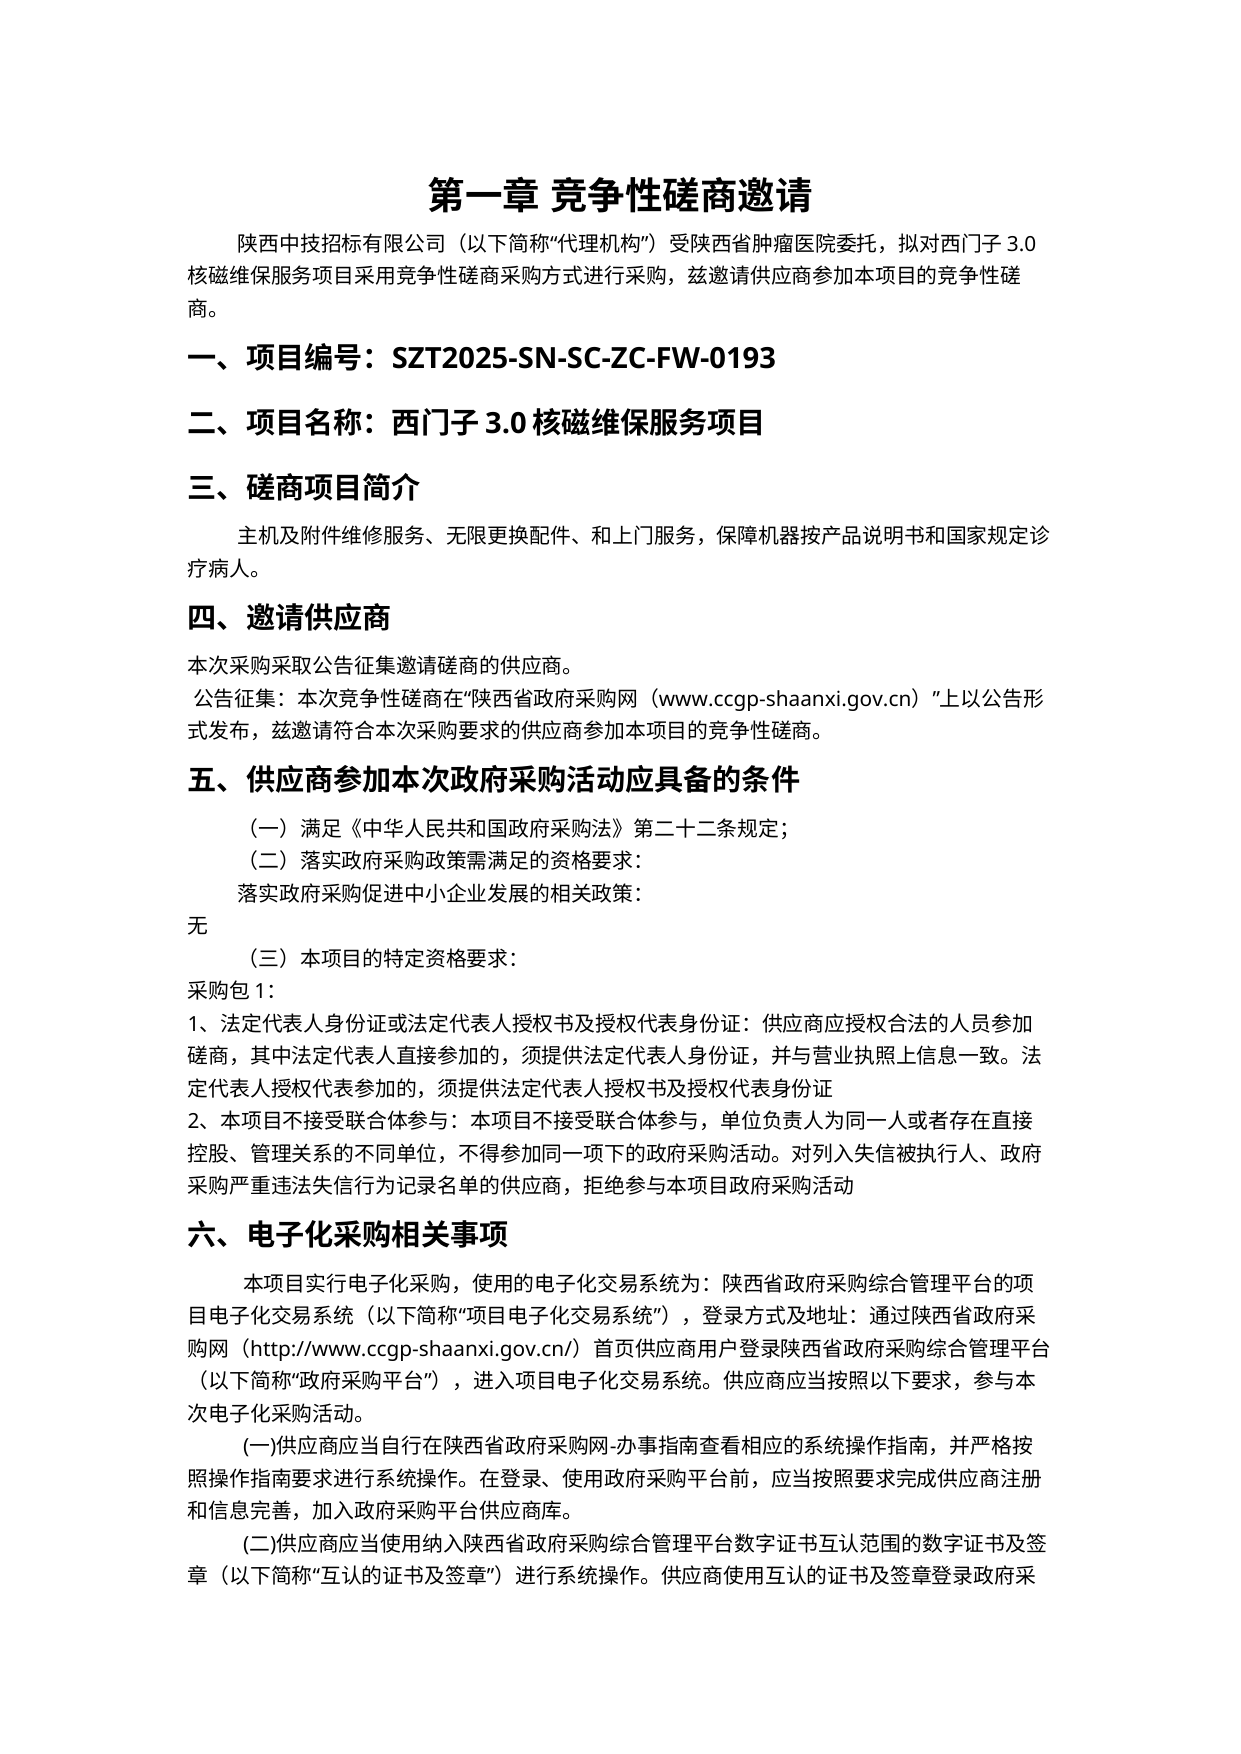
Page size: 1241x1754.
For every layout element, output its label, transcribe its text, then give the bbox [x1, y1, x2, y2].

text 落实政府采购促进中小企业发展的相关政策： [187, 877, 1053, 909]
text 本项目实行电子化采购，使用的电子化交易系统为：陕西省政府采购综合管理平台的项目电子化交易系统（以下简称“项目电子化交易系统”），登录方式及地址：通过陕西省政府采购网（http://www.ccgp-shaanxi.gov.cn/）首页供应商用户登录陕西省政府采购综合管理平台（以下简称“政府采购平台”），进入项目电子化交易系统。供应商应当按照以下要求，参与本次电子化采购活动。 [187, 1267, 1053, 1429]
text 五、供应商参加本次政府采购活动应具备的条件 [187, 747, 1053, 812]
text 本次采购采取公告征集邀请磋商的供应商。 [187, 649, 1053, 682]
text （一）满足《中华人民共和国政府采购法》第二十二条规定； [187, 812, 1053, 844]
text （三）本项目的特定资格要求： [187, 942, 1053, 974]
text 六、电子化采购相关事项 [187, 1202, 1053, 1267]
text （二）落实政府采购政策需满足的资格要求： [187, 844, 1053, 877]
text 无 [187, 909, 1053, 942]
text 1、法定代表人身份证或法定代表人授权书及授权代表身份证：供应商应授权合法的人员参加磋商，其中法定代表人直接参加的，须提供法定代表人身份证，并与营业执照上信息一致。法定代表人授权代表参加的，须提供法定代表人授权书及授权代表身份证 [187, 1007, 1053, 1104]
text 公告征集：本次竞争性磋商在“陕西省政府采购网（www.ccgp-shaanxi.gov.cn）”上以公告形式发布，兹邀请符合本次采购要求的供应商参加本项目的竞争性磋商。 [187, 682, 1053, 747]
text 三、磋商项目简介 [187, 454, 1053, 519]
text 第一章 竞争性磋商邀请 [187, 162, 1053, 227]
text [187, 1527, 1053, 1592]
text 主机及附件维修服务、无限更换配件、和上门服务，保障机器按产品说明书和国家规定诊疗病人。 [187, 519, 1053, 584]
text 二、项目名称：西门子3.0核磁维保服务项目 [187, 389, 1053, 454]
text (一)供应商应当自行在陕西省政府采购网-办事指南查看相应的系统操作指南，并严格按照操作指南要求进行系统操作。在登录、使用政府采购平台前，应当按照要求完成供应商注册和信息完善，加入政府采购平台供应商库。 [187, 1429, 1053, 1527]
text 2、本项目不接受联合体参与：本项目不接受联合体参与，单位负责人为同一人或者存在直接控股、管理关系的不同单位，不得参加同一项下的政府采购活动。对列入失信被执行人、政府采购严重违法失信行为记录名单的供应商，拒绝参与本项目政府采购活动 [187, 1104, 1053, 1202]
text 陕西中技招标有限公司（以下简称“代理机构”）受陕西省肿瘤医院委托，拟对西门子3.0核磁维保服务项目采用竞争性磋商采购方式进行采购，兹邀请供应商参加本项目的竞争性磋商。 [187, 227, 1053, 324]
text 采购包1： [187, 974, 1053, 1007]
text 一、项目编号：SZT2025-SN-SC-ZC-FW-0193 [187, 324, 1053, 389]
text 四、邀请供应商 [187, 584, 1053, 649]
